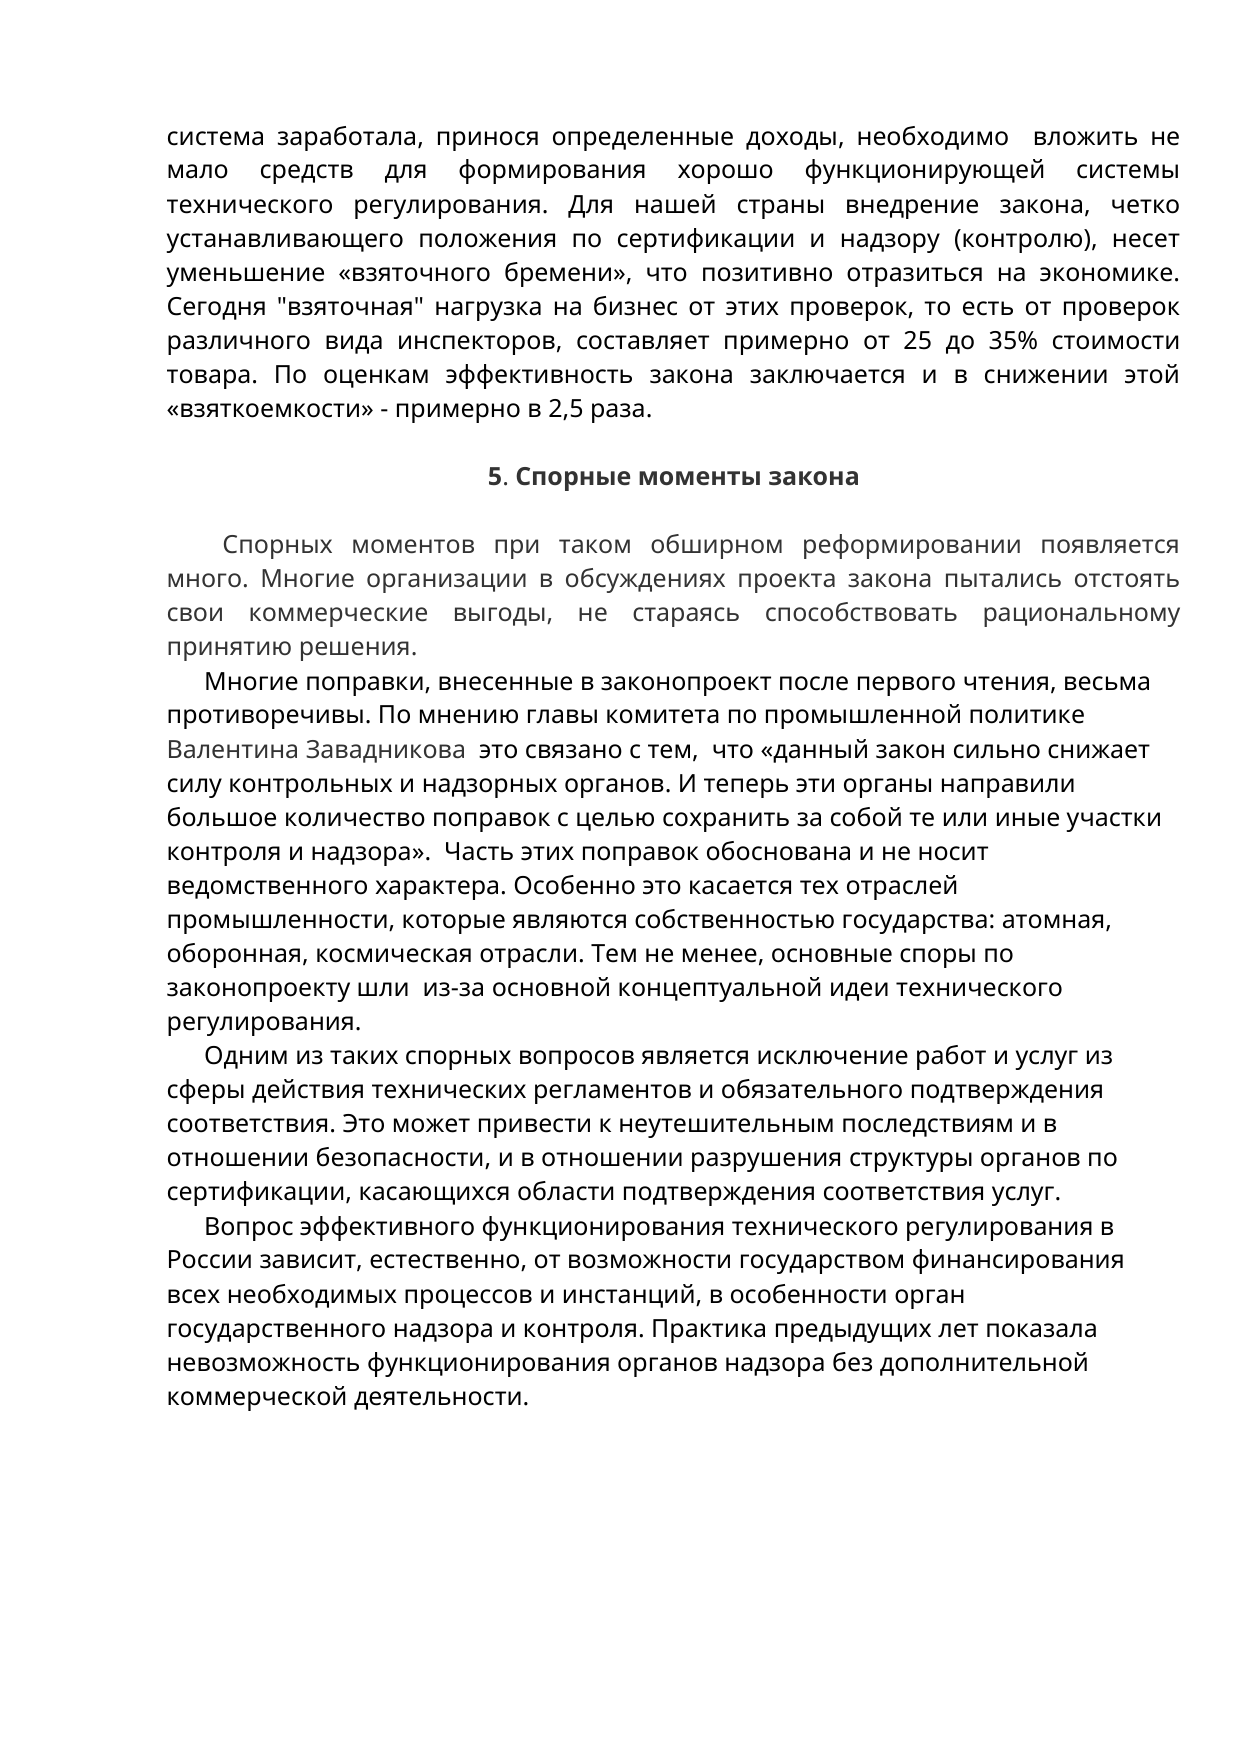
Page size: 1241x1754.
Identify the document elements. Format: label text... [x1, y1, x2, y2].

text Вопрос эффективного функционирования технического регулирования в России зависит, естественно, от возможности государством финансирования всех необходимых процессов и инстанций, в особенности орган государственного надзора и контроля. Практика предыдущих лет показала невозможность функционирования органов надзора без дополнительной коммерческой деятельности. [166, 1208, 1181, 1412]
text Одним из таких спорных вопросов является исключение работ и услуг из сферы действия технических регламентов и обязательного подтверждения соответствия. Это может привести к неутешительным последствиям и в отношении безопасности, и в отношении разрушения структуры органов по сертификации, касающихся области подтверждения соответствия услуг. [166, 1038, 1181, 1208]
text 5. Спорные моменты закона [166, 425, 1181, 493]
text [166, 118, 1181, 425]
text Многие поправки, внесенные в законопроект после первого чтения, весьма противоречивы. По мнению главы комитета по промышленной политике Валентина Завадникова это связано с тем, что «данный закон сильно снижает силу контрольных и надзорных органов. И теперь эти органы направили большое количество поправок с целью сохранить за собой те или иные участки контроля и надзора». Часть этих поправок обоснована и не носит ведомственного характера. Особенно это касается тех отраслей промышленности, которые являются собственностью государства: атомная, оборонная, космическая отрасли. Тем не менее, основные споры по законопроекту шли из-за основной концептуальной идеи технического регулирования. [166, 663, 1181, 1038]
text Спорных моментов при таком обширном реформировании появляется много. Многие организации в обсуждениях проекта закона пытались отстоять свои коммерческие выгоды, не стараясь способствовать рациональному принятию решения. [166, 527, 1181, 663]
